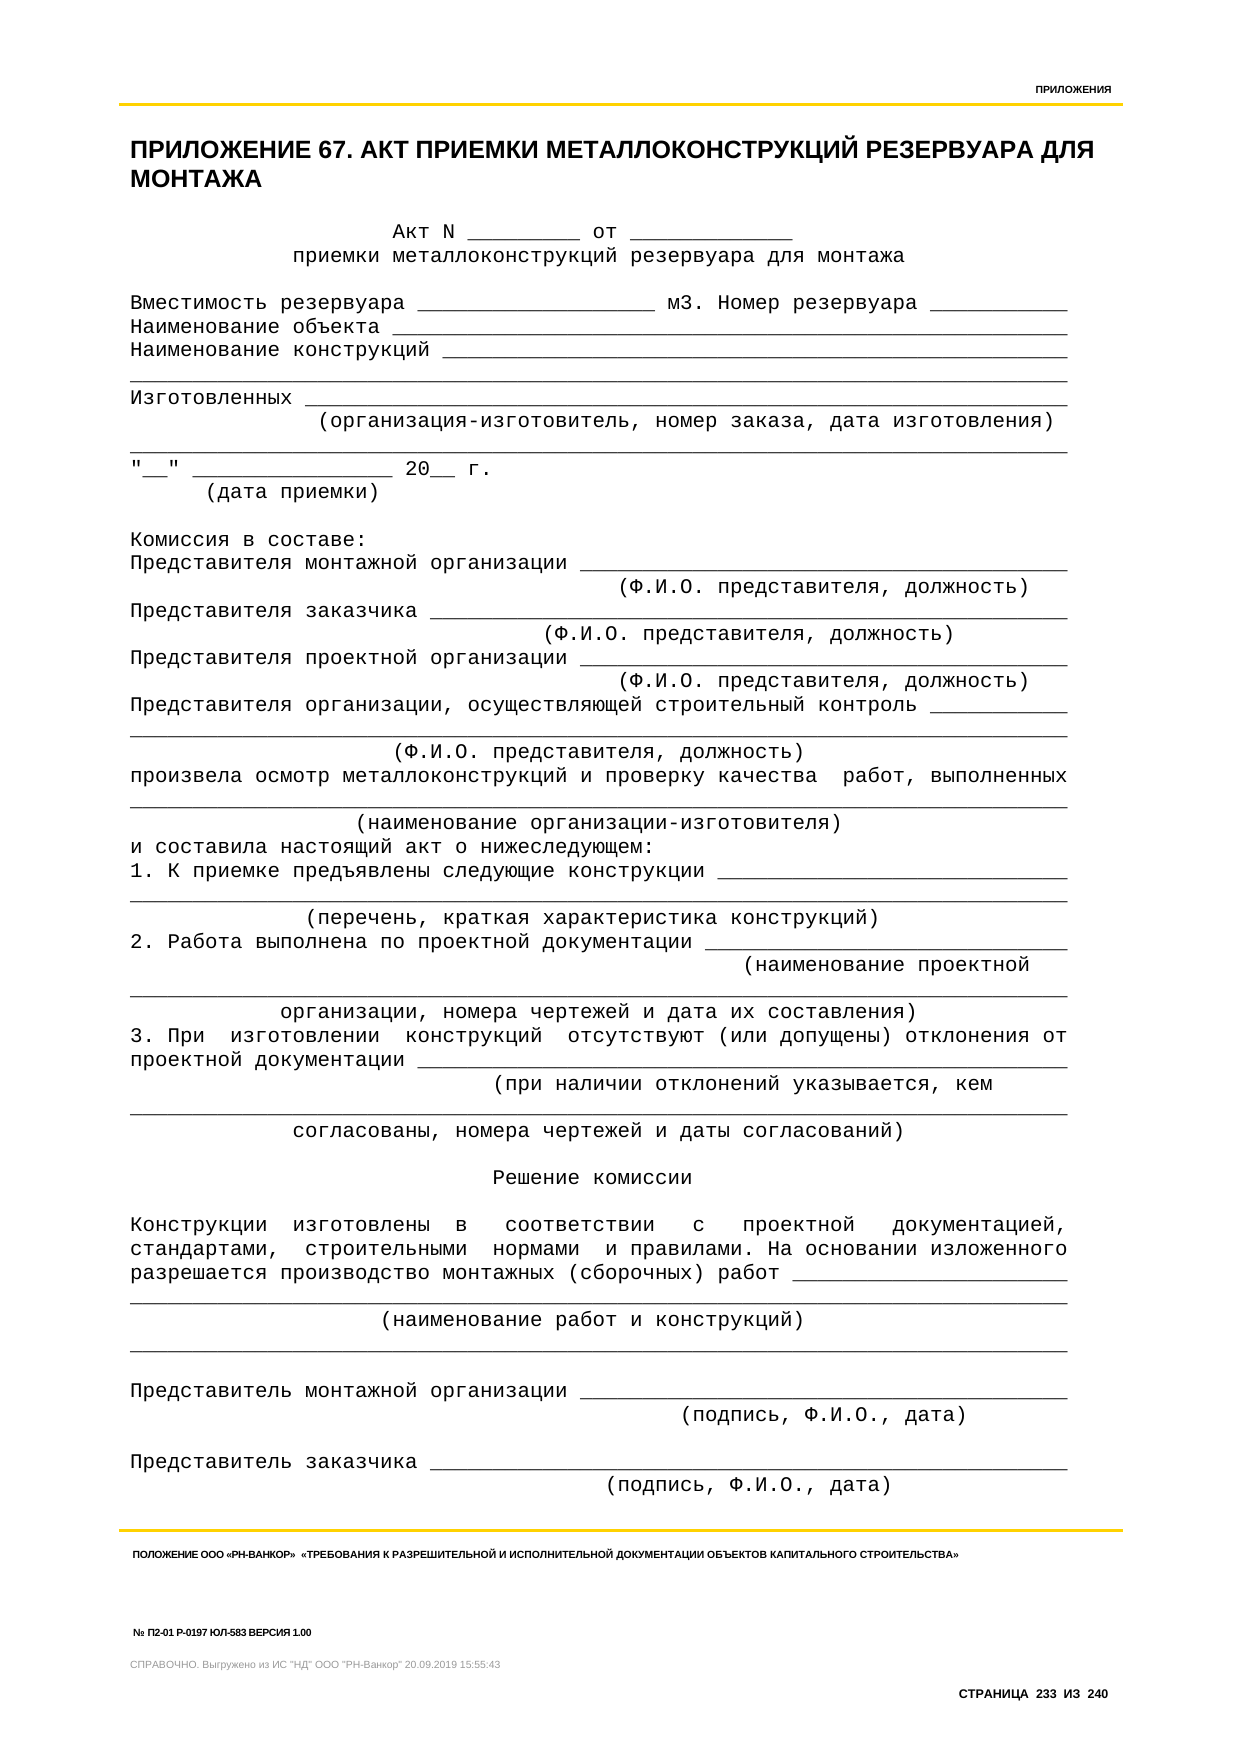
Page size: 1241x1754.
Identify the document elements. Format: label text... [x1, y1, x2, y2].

text (организация-изготовитель, номер заказа, дата изготовления) [130, 410, 1134, 434]
text (при наличии отклонений указывается, кем [130, 1072, 1134, 1096]
text ___________________________________________________________________________ [130, 434, 1134, 458]
text (Ф.И.О. представителя, должность) [130, 576, 1134, 599]
text Представителя заказчика ___________________________________________________ [130, 599, 1134, 623]
text (подпись, Ф.И.О., дата) [130, 1403, 1134, 1427]
text (наименование проектной [130, 954, 1134, 978]
text Конструкции изготовлены в соответствии с проектной документацией, [130, 1214, 1134, 1238]
text (наименование организации-изготовителя) [130, 812, 1134, 836]
text Представителя организации, осуществляющей строительный контроль ___________ [130, 694, 1134, 718]
text (Ф.И.О. представителя, должность) [130, 671, 1134, 694]
text (перечень, краткая характеристика конструкций) [130, 907, 1134, 931]
text Представитель монтажной организации _______________________________________ [130, 1380, 1134, 1403]
text ___________________________________________________________________________ [130, 1285, 1134, 1309]
text ___________________________________________________________________________ [130, 1333, 1134, 1356]
text (Ф.И.О. представителя, должность) [130, 741, 1134, 765]
text согласованы, номера чертежей и даты согласований) [130, 1120, 1134, 1143]
text ___________________________________________________________________________ [130, 883, 1134, 907]
text (дата приемки) [130, 481, 1134, 505]
text Представителя монтажной организации _______________________________________ [130, 552, 1134, 576]
text Решение комиссии [130, 1167, 1134, 1191]
text "__" ________________ 20__ г. [130, 458, 1134, 481]
text 1. К приемке предъявлены следующие конструкции ____________________________ [130, 860, 1134, 883]
text стандартами, строительными нормами и правилами. На основании изложенного [130, 1238, 1134, 1262]
text и составила настоящий акт о нижеследующем: [130, 836, 1134, 860]
text 2. Работа выполнена по проектной документации _____________________________ [130, 931, 1134, 954]
text ___________________________________________________________________________ [130, 363, 1134, 387]
text Наименование объекта ______________________________________________________ [130, 316, 1134, 339]
text ___________________________________________________________________________ [130, 718, 1134, 741]
text (наименование работ и конструкций) [130, 1309, 1134, 1333]
text ___________________________________________________________________________ [130, 978, 1134, 1002]
text 3. При изготовлении конструкций отсутствуют (или допущены) отклонения от [130, 1025, 1134, 1049]
text ___________________________________________________________________________ [130, 1096, 1134, 1120]
text организации, номера чертежей и дата их составления) [130, 1002, 1134, 1025]
text Наименование конструкций __________________________________________________ [130, 339, 1134, 363]
text ___________________________________________________________________________ [130, 789, 1134, 812]
text проектной документации ____________________________________________________ [130, 1049, 1134, 1072]
text произвела осмотр металлоконструкций и проверку качества работ, выполненных [130, 765, 1134, 789]
text разрешается производство монтажных (сборочных) работ ______________________ [130, 1262, 1134, 1285]
text Представителя проектной организации _______________________________________ [130, 647, 1134, 671]
text Представитель заказчика ___________________________________________________ [130, 1451, 1134, 1474]
subtitle ПРИЛОЖЕНИЕ 67. АКТ ПРИЕМКИ МЕТАЛЛОКОНСТРУКЦИЙ РЕЗЕРВУАРА ДЛЯ МОНТАЖА [130, 135, 1134, 192]
text Вместимость резервуара ___________________ м3. Номер резервуара ___________ [130, 292, 1134, 316]
text (подпись, Ф.И.О., дата) [130, 1474, 1134, 1498]
text (Ф.И.О. представителя, должность) [130, 623, 1134, 647]
text Изготовленных _____________________________________________________________ [130, 387, 1134, 410]
text приемки металлоконструкций резервуара для монтажа [130, 245, 1134, 268]
text Комиссия в составе: [130, 529, 1134, 552]
text Акт N _________ от _____________ [130, 221, 1134, 245]
